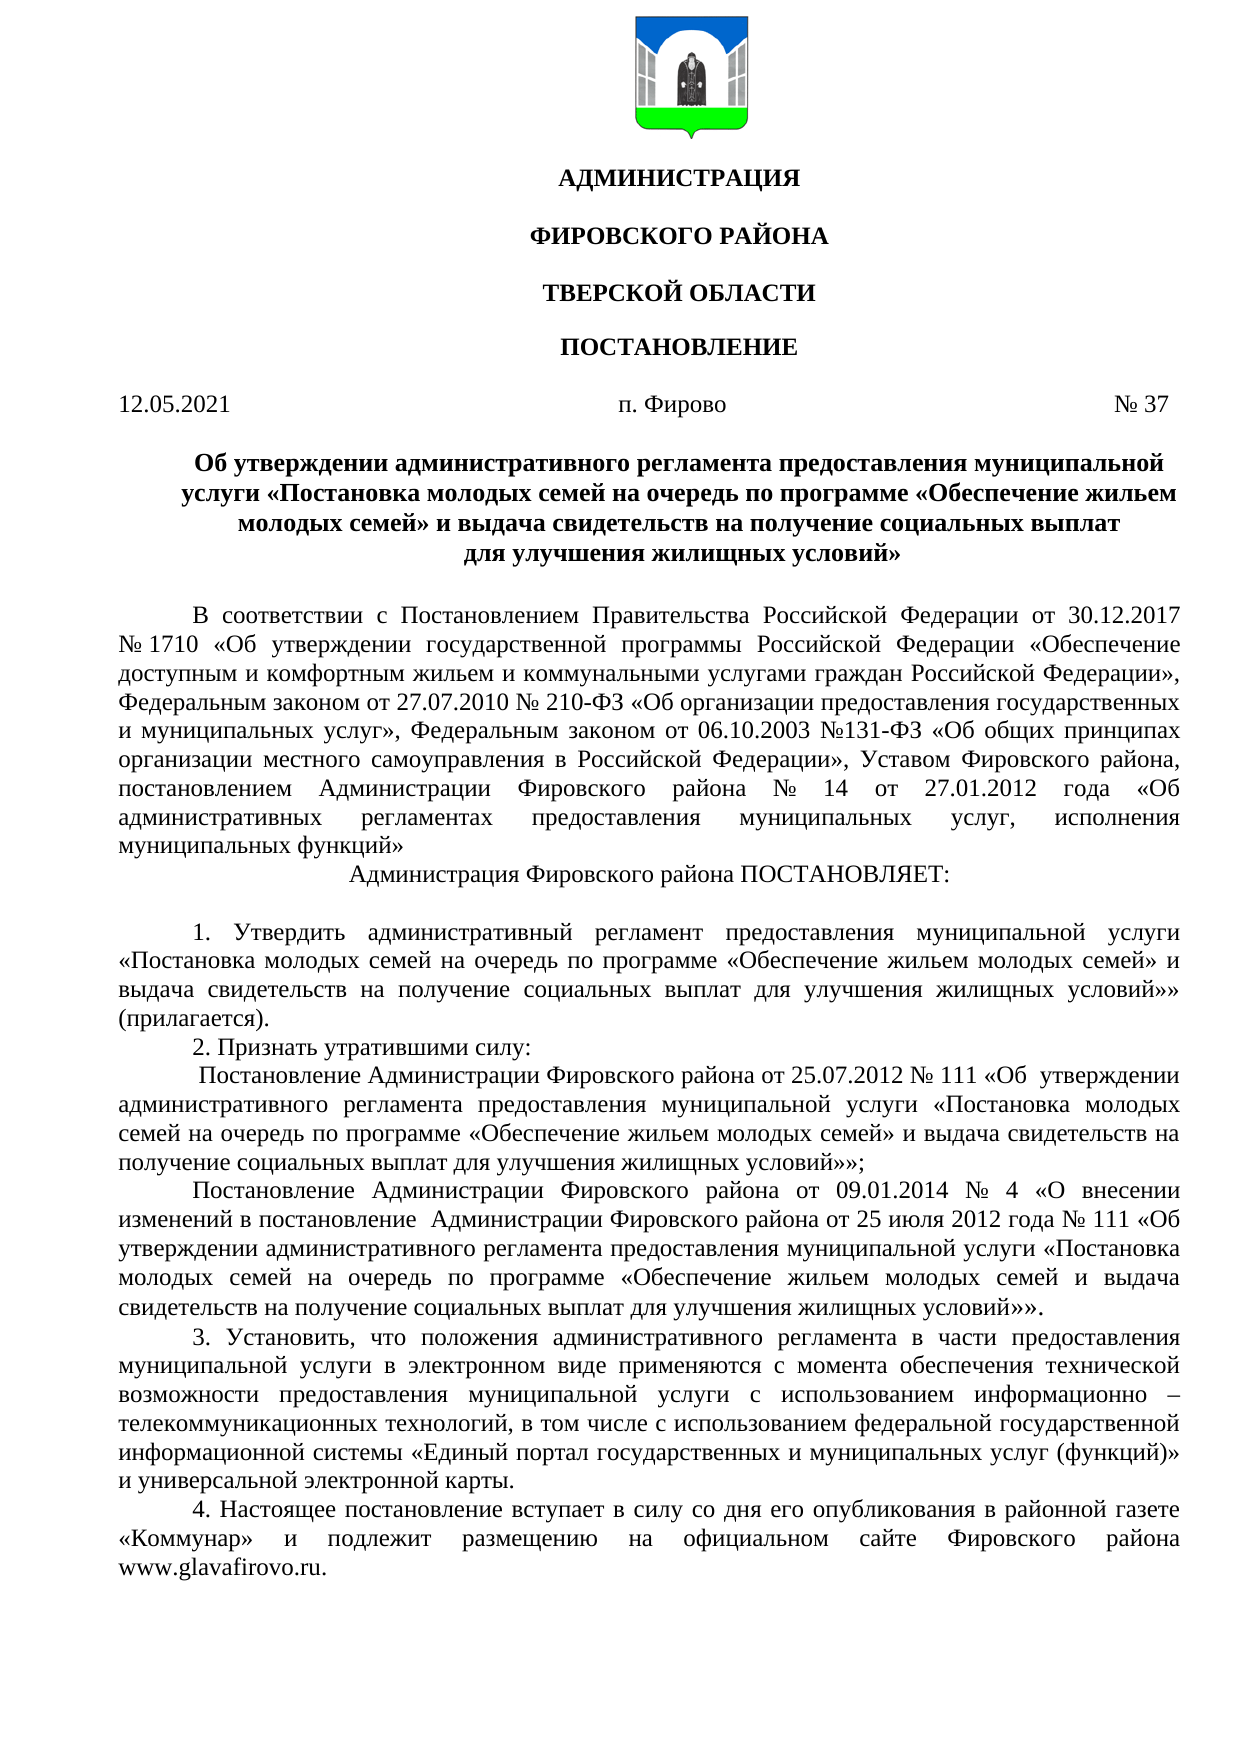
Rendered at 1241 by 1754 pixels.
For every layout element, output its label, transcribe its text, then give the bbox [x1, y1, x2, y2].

text 1. Утвердить административный регламент предоставления муниципальной услуги «Постановка молодых семей на очередь по программе «Обеспечение жильем молодых семей» и выдача свидетельств на получение социальных выплат для улучшения жилищных условий»» (прилагается). [118, 917, 1181, 1032]
title Об утверждении административного регламента предоставления муниципальной услуги «Постановка молодых семей на очередь по программе «Обеспечение жильем молодых семей» и выдача свидетельств на получение социальных выплат [177, 447, 1181, 537]
text 12.05.2021 п. Фирово № 37 [118, 389, 1181, 418]
text 2. Признать утратившими силу: [118, 1032, 1181, 1061]
picture [634, 15, 750, 139]
text ФИРОВСКОГО РАЙОНА [177, 221, 1181, 249]
text Постановление Администрации Фировского района от 09.01.2014 № 4 «О внесении изменений в постановление Администрации Фировского района от 25 июля 2012 года № 111 «Об утверждении административного регламента предоставления муниципальной услуги «Постановка молодых семей на очередь по программе «Обеспечение жильем молодых семей и выдача свидетельств на получение социальных выплат для улучшения жилищных условий»». [118, 1176, 1181, 1322]
text 3. Установить, что положения административного регламента в части предоставления муниципальной услуги в электронном виде применяются с момента обеспечения технической возможности предоставления муниципальной услуги с использованием информационно – телекоммуникационных технологий, в том числе с использованием федеральной государственной информационной системы «Единый портал государственных и муниципальных услуг (функций)» и универсальной электронной карты. [118, 1322, 1181, 1494]
text В соответствии с Постановлением Правительства Российской Федерации от 30.12.2017 № 1710 «Об утверждении государственной программы Российской Федерации «Обеспечение доступным и комфортным жильем и коммунальными услугами граждан Российской Федерации», Федеральным законом от 27.07.2010 № 210-ФЗ «Об организации предоставления государственных и муниципальных услуг», Федеральным законом от 06.10.2003 №131-ФЗ «Об общих принципах организации местного самоуправления в Российской Федерации», Уставом Фировского района, постановлением Администрации Фировского района № 14 от 27.01.2012 года «Об административных регламентах предоставления муниципальных услуг, исполнения муниципальных функций» [118, 601, 1181, 859]
text АДМИНИСТРАЦИЯ [177, 163, 1181, 192]
title для улучшения жилищных условий» [177, 537, 1181, 567]
text 4. Настоящее постановление вступает в силу со дня его опубликования в районной газете «Коммунар» и подлежит размещению на официальном сайте Фировского района www.glavafirovo.ru. [118, 1494, 1181, 1580]
text ПОСТАНОВЛЕНИЕ [177, 332, 1181, 361]
text Постановление Администрации Фировского района от 25.07.2012 № 111 «Об утверждении административного регламента предоставления муниципальной услуги «Постановка молодых семей на очередь по программе «Обеспечение жильем молодых семей» и выдача свидетельств на получение социальных выплат для улучшения жилищных условий»»; [118, 1061, 1181, 1176]
text Администрация Фировского района ПОСТАНОВЛЯЕТ: [118, 859, 1181, 888]
text ТВЕРСКОЙ ОБЛАСТИ [177, 278, 1181, 307]
